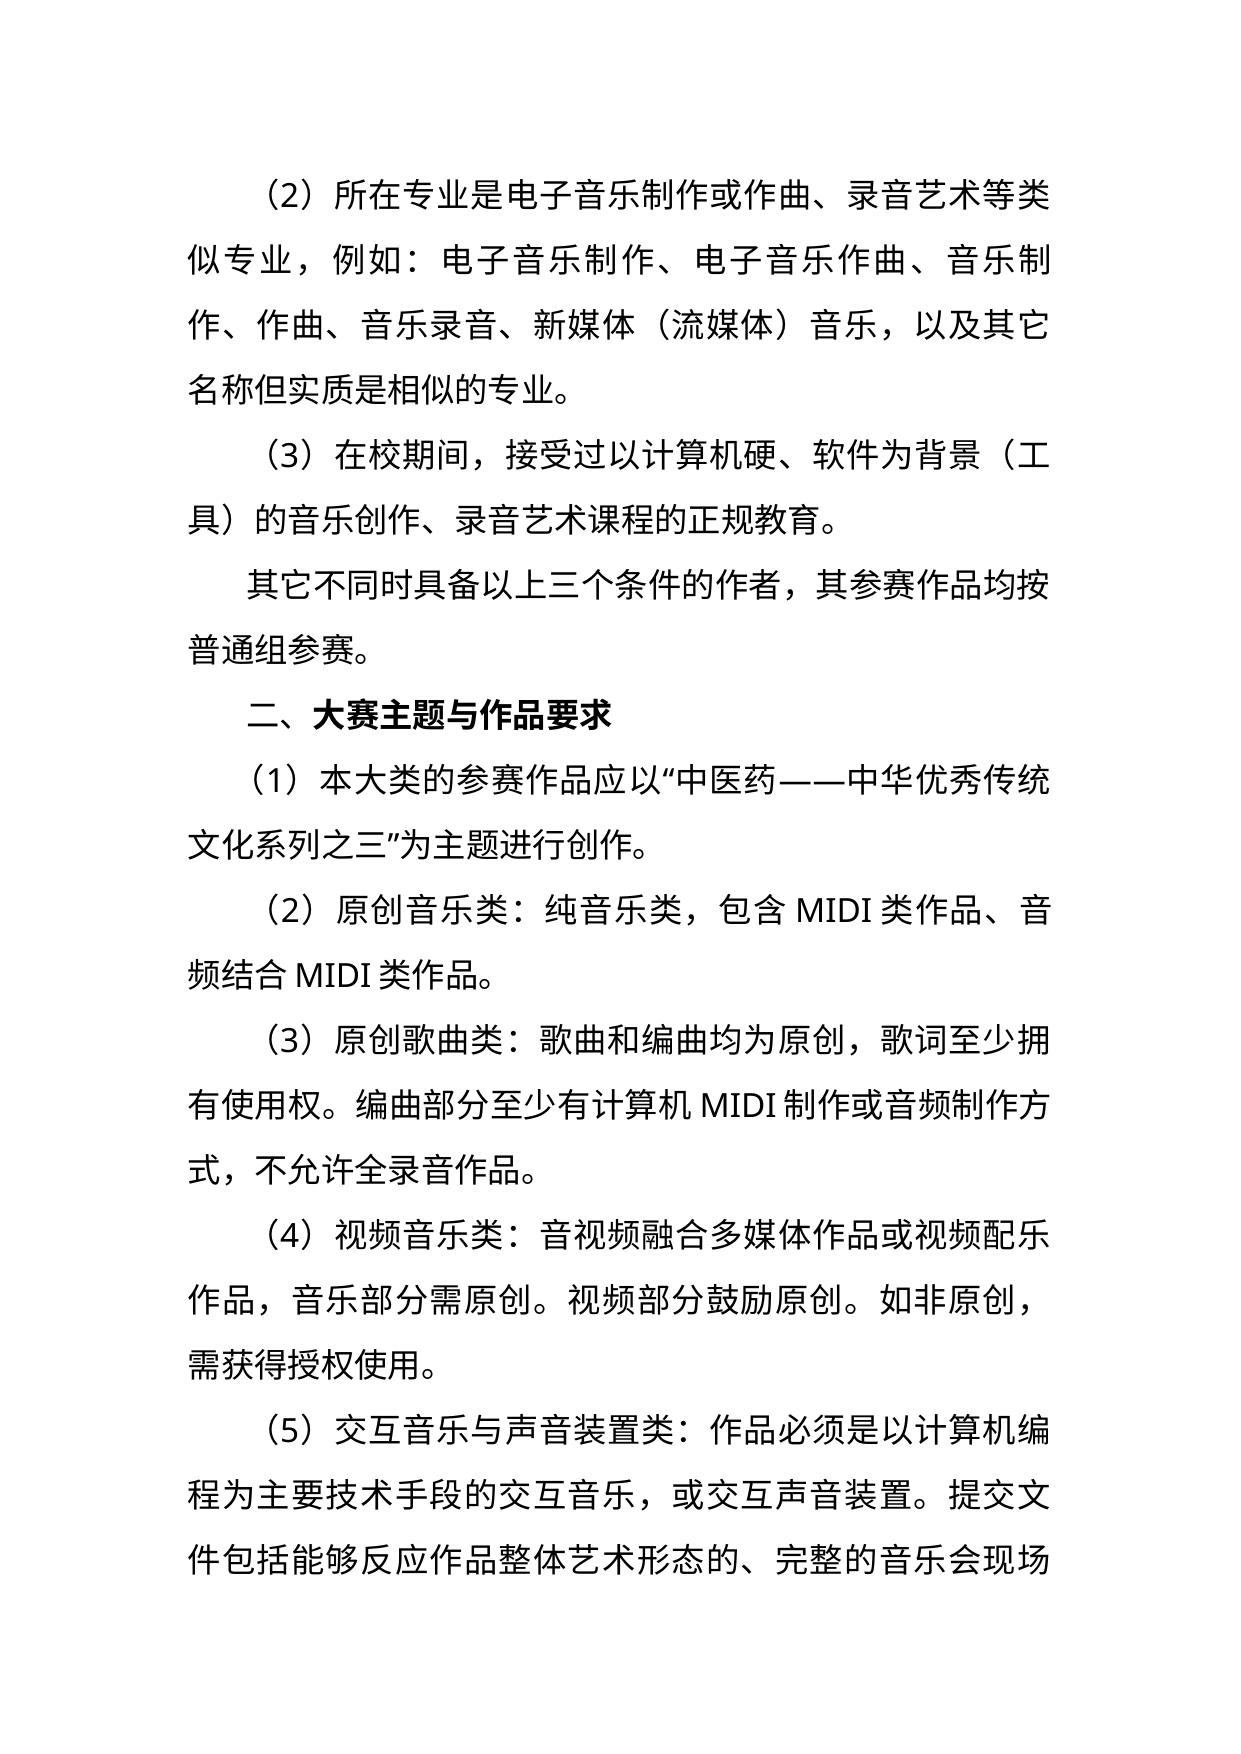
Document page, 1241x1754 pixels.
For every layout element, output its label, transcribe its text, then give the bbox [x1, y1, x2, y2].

text （4）视频音乐类：音视频融合多媒体作品或视频配乐作品，音乐部分需原创。视频部分鼓励原创。如非原创，需获得授权使用。 [187, 1202, 1053, 1397]
text （3）在校期间，接受过以计算机硬、软件为背景（工具）的音乐创作、录音艺术课程的正规教育。 [187, 422, 1053, 552]
text （2）原创音乐类：纯音乐类，包含MIDI类作品、音频结合MIDI类作品。 [187, 877, 1053, 1007]
text （1）本大类的参赛作品应以“中医药——中华优秀传统文化系列之三”为主题进行创作。 [187, 747, 1053, 877]
text （3）原创歌曲类：歌曲和编曲均为原创，歌词至少拥有使用权。编曲部分至少有计算机MIDI制作或音频制作方式，不允许全录音作品。 [187, 1007, 1053, 1202]
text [187, 1397, 1053, 1592]
list 大赛主题与作品要求 [187, 682, 1053, 747]
text （2）所在专业是电子音乐制作或作曲、录音艺术等类似专业，例如：电子音乐制作、电子音乐作曲、音乐制作、作曲、音乐录音、新媒体（流媒体）音乐，以及其它名称但实质是相似的专业。 [187, 162, 1053, 422]
text 其它不同时具备以上三个条件的作者，其参赛作品均按普通组参赛。 [187, 552, 1053, 682]
